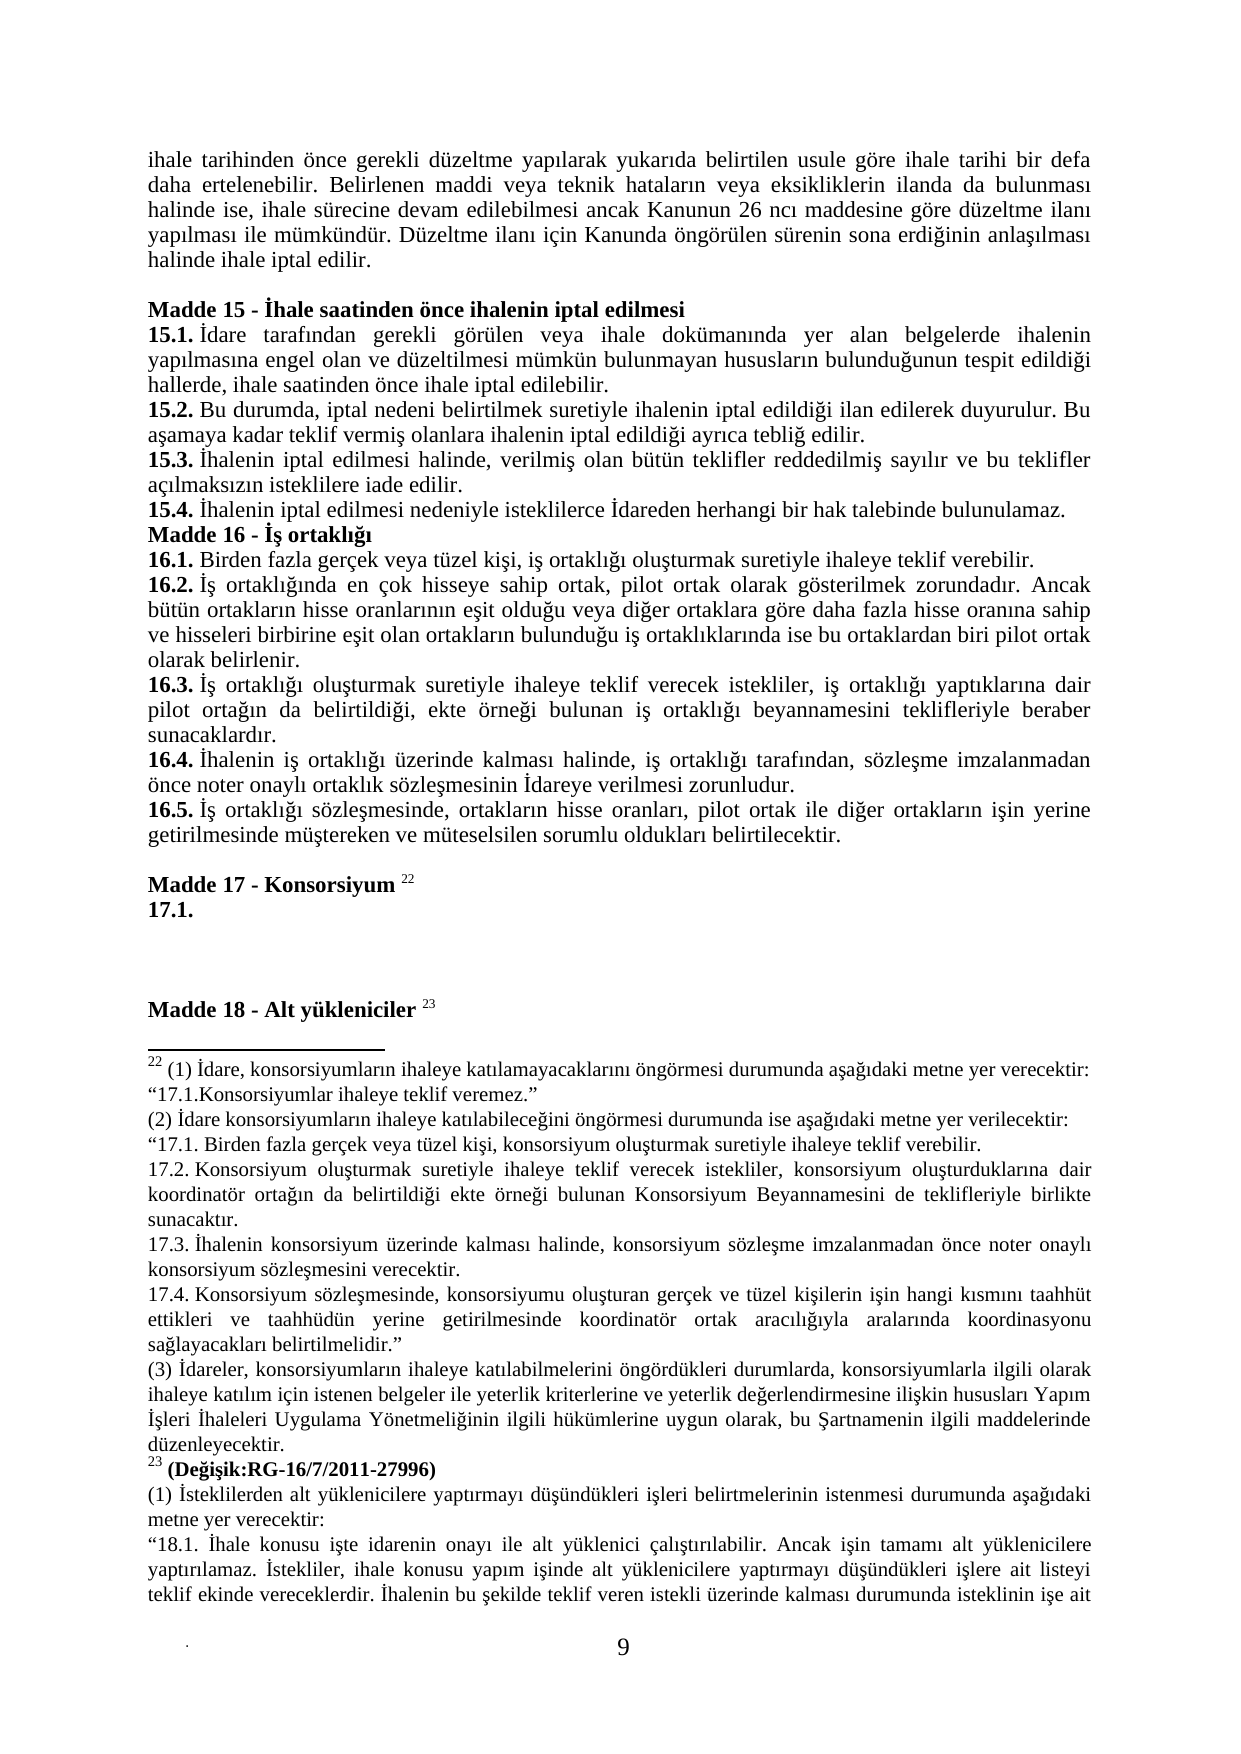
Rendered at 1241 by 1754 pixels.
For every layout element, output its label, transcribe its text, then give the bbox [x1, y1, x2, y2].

text 16.1. Birden fazla gerçek veya tüzel kişi, iş ortaklığı oluşturmak suretiyle ihaleye teklif verebilir. [148, 548, 1092, 573]
text 16.4. İhalenin iş ortaklığı üzerinde kalması halinde, iş ortaklığı tarafından, sözleşme imzalanmadan önce noter onaylı ortaklık sözleşmesinin İdareye verilmesi zorunludur. [148, 748, 1092, 798]
text Madde 17 - Konsorsiyum [148, 873, 1092, 898]
text 15.4. İhalenin iptal edilmesi nedeniyle isteklilerce İdareden herhangi bir hak talebinde bulunulamaz. [148, 498, 1092, 523]
text Madde 15 - İhale saatinden önce ihalenin iptal edilmesi [148, 298, 1092, 323]
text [148, 148, 1092, 273]
text 16.2. İş ortaklığında en çok hisseye sahip ortak, pilot ortak olarak gösterilmek zorundadır. Ancak bütün ortakların hisse oranlarının eşit olduğu veya diğer ortaklara göre daha fazla hisse oranına sahip ve hisseleri birbirine eşit olan ortakların bulunduğu iş ortaklıklarında ise bu ortaklardan biri pilot ortak olarak belirlenir. [148, 573, 1092, 673]
text 15.3. İhalenin iptal edilmesi halinde, verilmiş olan bütün teklifler reddedilmiş sayılır ve bu teklifler açılmaksızın isteklilere iade edilir. [148, 448, 1092, 498]
text Madde 16 - İş ortaklığı [148, 523, 1092, 548]
text 15.1. İdare tarafından gerekli görülen veya ihale dokümanında yer alan belgelerde ihalenin yapılmasına engel olan ve düzeltilmesi mümkün bulunmayan hususların bulunduğunun tespit edildiği hallerde, ihale saatinden önce ihale iptal edilebilir. [148, 323, 1092, 398]
text 17.1. [148, 898, 1092, 923]
text 16.3. İş ortaklığı oluşturmak suretiyle ihaleye teklif verecek istekliler, iş ortaklığı yaptıklarına dair pilot ortağın da belirtildiği, ekte örneği bulunan iş ortaklığı beyannamesini teklifleriyle beraber sunacaklardır. [148, 673, 1092, 748]
text 15.2. Bu durumda, iptal nedeni belirtilmek suretiyle ihalenin iptal edildiği ilan edilerek duyurulur. Bu aşamaya kadar teklif vermiş olanlara ihalenin iptal edildiği ayrıca tebliğ edilir. [148, 398, 1092, 448]
text Madde 18 - Alt yükleniciler [148, 998, 1092, 1023]
text 16.5. İş ortaklığı sözleşmesinde, ortakların hisse oranları, pilot ortak ile diğer ortakların işin yerine getirilmesinde müştereken ve müteselsilen sorumlu oldukları belirtilecektir. [148, 798, 1092, 848]
